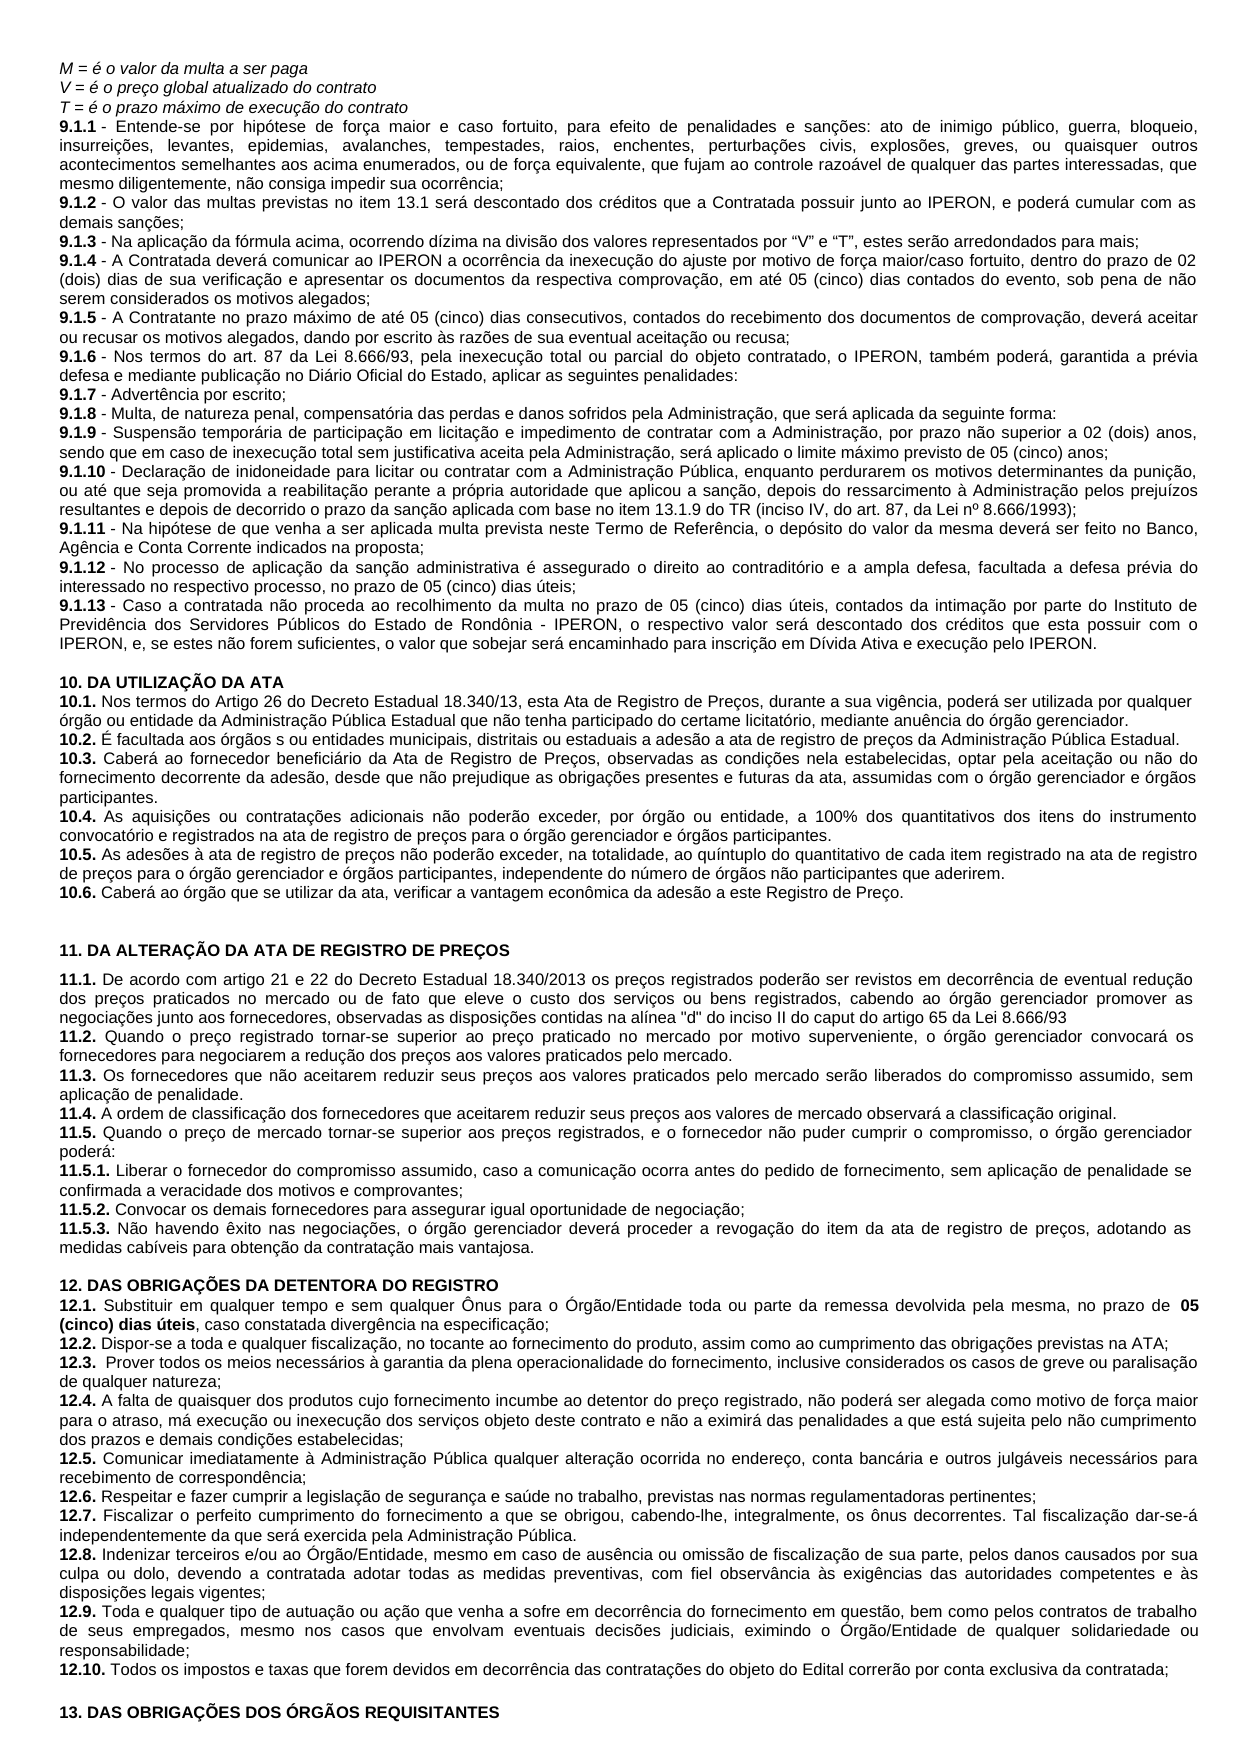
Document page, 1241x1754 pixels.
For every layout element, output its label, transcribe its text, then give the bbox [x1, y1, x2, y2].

text 9.1.4 - A Contratada deverá comunicar ao IPERON a ocorrência da inexecução do ajuste por motivo de força maior/caso fortuito, dentro do prazo de 02 (dois) dias de sua verificação e apresentar os documentos da respectiva comprovação, em até 05 (cinco) dias contados do evento, sob pena de não serem considerados os motivos alegados; [59, 251, 1199, 308]
text 12.3. Prover todos os meios necessários à garantia da plena operacionalidade do fornecimento, inclusive considerados os casos de greve ou paralisação de qualquer natureza; [59, 1353, 1199, 1391]
list 10.4. As aquisições ou contratações adicionais não poderão exceder, por órgão ou entidade, a 100% dos quantitativos dos itens do instrumento convocatório e registrados na ata de registro de preços para o órgão gerenciador e órgãos participantes. [59, 807, 1199, 845]
text 11.5.3. Não havendo êxito nas negociações, o órgão gerenciador deverá proceder a revogação do item da ata de registro de preços, adotando as medidas cabíveis para obtenção da contratação mais vantajosa. [59, 1219, 1194, 1257]
text 11.2. Quando o preço registrado tornar-se superior ao preço praticado no mercado por motivo superveniente, o órgão gerenciador convocará os fornecedores para negociarem a redução dos preços aos valores praticados pelo mercado. [59, 1027, 1194, 1065]
list 10.5. As adesões à ata de registro de preços não poderão exceder, na totalidade, ao quíntuplo do quantitativo de cada item registrado na ata de registro de preços para o órgão gerenciador e órgãos participantes, independente do número de órgãos não participantes que aderirem. [59, 845, 1199, 883]
text 9.1.7 - Advertência por escrito; [59, 385, 1199, 404]
text 12.7. Fiscalizar o perfeito cumprimento do fornecimento a que se obrigou, cabendo-lhe, integralmente, os ônus decorrentes. Tal fiscalização dar-se-á independentemente da que será exercida pela Administração Pública. [59, 1506, 1199, 1544]
text V = é o preço global atualizado do contrato [59, 78, 1199, 97]
text 9.1.3 - Na aplicação da fórmula acima, ocorrendo dízima na divisão dos valores representados por “V” e “T”, estes serão arredondados para mais; [59, 232, 1199, 251]
text 9.1.12 - No processo de aplicação da sanção administrativa é assegurado o direito ao contraditório e a ampla defesa, facultada a defesa prévia do interessado no respectivo processo, no prazo de 05 (cinco) dias úteis; [59, 557, 1199, 596]
text 9.1.2 - O valor das multas previstas no item 13.1 será descontado dos créditos que a Contratada possuir junto ao IPERON, e poderá cumular com as demais sanções; [59, 193, 1199, 232]
text 9.1.9 - Suspensão temporária de participação em licitação e impedimento de contratar com a Administração, por prazo não superior a 02 (dois) anos, sendo que em caso de inexecução total sem justificativa aceita pela Administração, será aplicado o limite máximo previsto de 05 (cinco) anos; [59, 423, 1199, 462]
text 12.8. Indenizar terceiros e/ou ao Órgão/Entidade, mesmo em caso de ausência ou omissão de fiscalização de sua parte, pelos danos causados por sua culpa ou dolo, devendo a contratada adotar todas as medidas preventivas, com fiel observância às exigências das autoridades competentes e às disposições legais vigentes; [59, 1544, 1199, 1602]
text 9.1.8 - Multa, de natureza penal, compensatória das perdas e danos sofridos pela Administração, que será aplicada da seguinte forma: [59, 404, 1199, 423]
text 12.4. A falta de quaisquer dos produtos cujo fornecimento incumbe ao detentor do preço registrado, não poderá ser alegada como motivo de força maior para o atraso, má execução ou inexecução dos serviços objeto deste contrato e não a eximirá das penalidades a que está sujeita pelo não cumprimento dos prazos e demais condições estabelecidas; [59, 1391, 1199, 1449]
text 10.6. Caberá ao órgão que se utilizar da ata, verificar a vantagem econômica da adesão a este Registro de Preço. [59, 883, 1199, 902]
text 10. DA UTILIZAÇÃO DA ATA [59, 672, 1199, 692]
text 12.5. Comunicar imediatamente à Administração Pública qualquer alteração ocorrida no endereço, conta bancária e outros julgáveis necessários para recebimento de correspondência; [59, 1449, 1199, 1487]
text 9.1.6 - Nos termos do art. 87 da Lei 8.666/93, pela inexecução total ou parcial do objeto contratado, o IPERON, também poderá, garantida a prévia defesa e mediante publicação no Diário Oficial do Estado, aplicar as seguintes penalidades: [59, 347, 1199, 385]
text 9.1.11 - Na hipótese de que venha a ser aplicada multa prevista neste Termo de Referência, o depósito do valor da mesma deverá ser feito no Banco, Agência e Conta Corrente indicados na proposta; [59, 519, 1199, 557]
text 12.9. Toda e qualquer tipo de autuação ou ação que venha a sofre em decorrência do fornecimento em questão, bem como pelos contratos de trabalho de seus empregados, mesmo nos casos que envolvam eventuais decisões judiciais, eximindo o Órgão/Entidade de qualquer solidariedade ou responsabilidade; [59, 1602, 1199, 1659]
text 11.3. Os fornecedores que não aceitarem reduzir seus preços aos valores praticados pelo mercado serão liberados do compromisso assumido, sem aplicação de penalidade. [59, 1065, 1194, 1104]
text 11.1. De acordo com artigo 21 e 22 do Decreto Estadual 18.340/2013 os preços registrados poderão ser revistos em decorrência de eventual redução dos preços praticados no mercado ou de fato que eleve o custo dos serviços ou bens registrados, cabendo ao órgão gerenciador promover as negociações junto aos fornecedores, observadas as disposições contidas na alínea "d" do inciso II do caput do artigo 65 da Lei 8.666/93 [59, 969, 1194, 1027]
text 9.1.1 - Entende-se por hipótese de força maior e caso fortuito, para efeito de penalidades e sanções: ato de inimigo público, guerra, bloqueio, insurreições, levantes, epidemias, avalanches, tempestades, raios, enchentes, perturbações civis, explosões, greves, ou quaisquer outros acontecimentos semelhantes aos acima enumerados, ou de força equivalente, que fujam ao controle razoável de qualquer das partes interessadas, que mesmo diligentemente, não consiga impedir sua ocorrência; [59, 117, 1199, 193]
text 11. DA ALTERAÇÃO DA ATA DE REGISTRO DE PREÇOS [59, 941, 1199, 960]
text M = é o valor da multa a ser paga [59, 59, 1199, 78]
text 10.2. É facultada aos órgãos s ou entidades municipais, distritais ou estaduais a adesão a ata de registro de preços da Administração Pública Estadual. [59, 730, 1194, 749]
text 9.1.5 - A Contratante no prazo máximo de até 05 (cinco) dias consecutivos, contados do recebimento dos documentos de comprovação, deverá aceitar ou recusar os motivos alegados, dando por escrito às razões de sua eventual aceitação ou recusa; [59, 308, 1199, 347]
text 12.10. Todos os impostos e taxas que forem devidos em decorrência das contratações do objeto do Edital correrão por conta exclusiva da contratada; [59, 1659, 1199, 1679]
text 12. DAS OBRIGAÇÕES DA DETENTORA DO REGISTRO [59, 1276, 1199, 1295]
text T = é o prazo máximo de execução do contrato [59, 97, 1199, 117]
text 12.6. Respeitar e fazer cumprir a legislação de segurança e saúde no trabalho, previstas nas normas regulamentadoras pertinentes; [59, 1487, 1199, 1506]
text 13. DAS OBRIGAÇÕES DOS ÓRGÃOS REQUISITANTES [59, 1703, 1199, 1722]
text 11.5.1. Liberar o fornecedor do compromisso assumido, caso a comunicação ocorra antes do pedido de fornecimento, sem aplicação de penalidade se confirmada a veracidade dos motivos e comprovantes; [59, 1161, 1194, 1199]
text 11.4. A ordem de classificação dos fornecedores que aceitarem reduzir seus preços aos valores de mercado observará a classificação original. [59, 1104, 1194, 1123]
text 11.5.2. Convocar os demais fornecedores para assegurar igual oportunidade de negociação; [59, 1199, 1194, 1219]
text 11.5. Quando o preço de mercado tornar-se superior aos preços registrados, e o fornecedor não puder cumprir o compromisso, o órgão gerenciador poderá: [59, 1123, 1194, 1161]
text 9.1.10 - Declaração de inidoneidade para licitar ou contratar com a Administração Pública, enquanto perdurarem os motivos determinantes da punição, ou até que seja promovida a reabilitação perante a própria autoridade que aplicou a sanção, depois do ressarcimento à Administração pelos prejuízos resultantes e depois de decorrido o prazo da sanção aplicada com base no item 13.1.9 do TR (inciso IV, do art. 87, da Lei nº 8.666/1993); [59, 462, 1199, 519]
text 12.2. Dispor-se a toda e qualquer fiscalização, no tocante ao fornecimento do produto, assim como ao cumprimento das obrigações previstas na ATA; [59, 1334, 1199, 1353]
text 10.1. Nos termos do Artigo 26 do Decreto Estadual 18.340/13, esta Ata de Registro de Preços, durante a sua vigência, poderá ser utilizada por qualquer órgão ou entidade da Administração Pública Estadual que não tenha participado do certame licitatório, mediante anuência do órgão gerenciador. [59, 692, 1194, 730]
text 9.1.13 - Caso a contratada não proceda ao recolhimento da multa no prazo de 05 (cinco) dias úteis, contados da intimação por parte do Instituto de Previdência dos Servidores Públicos do Estado de Rondônia - IPERON, o respectivo valor será descontado dos créditos que esta possuir com o IPERON, e, se estes não forem suficientes, o valor que sobejar será encaminhado para inscrição em Dívida Ativa e execução pelo IPERON. [59, 596, 1199, 653]
text 12.1. Substituir em qualquer tempo e sem qualquer Ônus para o Órgão/Entidade toda ou parte da remessa devolvida pela mesma, no prazo de 05 (cinco) dias úteis, caso constatada divergência na especificação; [59, 1295, 1199, 1334]
list 10.3. Caberá ao fornecedor beneficiário da Ata de Registro de Preços, observadas as condições nela estabelecidas, optar pela aceitação ou não do fornecimento decorrente da adesão, desde que não prejudique as obrigações presentes e futuras da ata, assumidas com o órgão gerenciador e órgãos participantes. [59, 749, 1199, 807]
